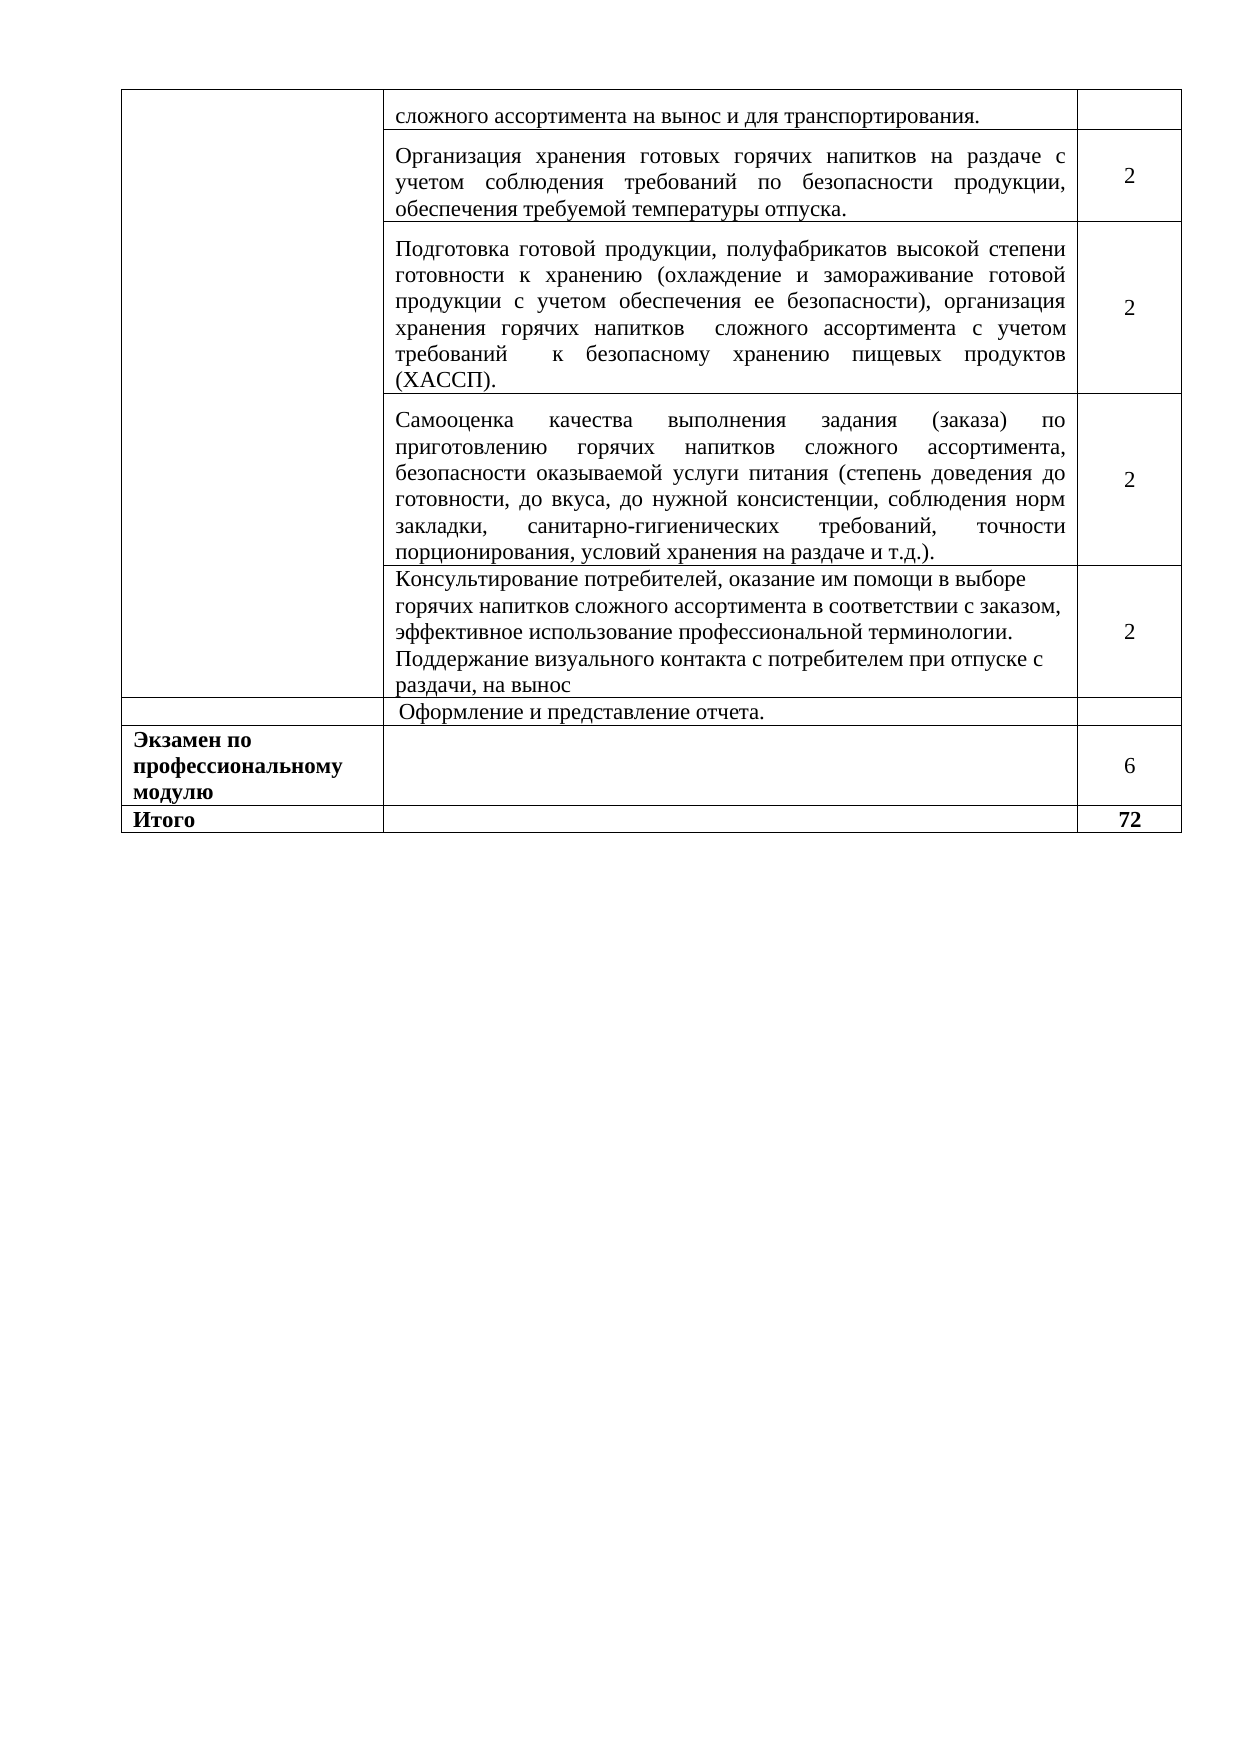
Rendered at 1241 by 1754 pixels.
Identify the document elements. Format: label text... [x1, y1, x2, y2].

table_cell 2 [1078, 90, 1181, 128]
table_cell 72 [1078, 806, 1181, 832]
table_cell 2 [1078, 222, 1181, 393]
table_cell [384, 726, 1077, 805]
table_cell 6 [1078, 726, 1181, 805]
table_cell Консультирование потребителей, оказание им помощи в выборе горячих напитков сложного ассортимента в соответствии с заказом, эффективное использование профессиональной терминологии. Поддержание визуального контакта с потребителем при отпуске с раздачи, на вынос [384, 566, 1077, 697]
table_cell [384, 806, 1077, 832]
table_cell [384, 90, 1077, 128]
table_cell Подготовка готовой продукции, полуфабрикатов высокой степени готовности к хранению (охлаждение и замораживание готовой продукции с учетом обеспечения ее безопасности), организация хранения горячих напитков сложного ассортимента с учетом требований к безопасному хранению пищевых продуктов (ХАССП). [384, 222, 1077, 393]
table_cell Итого [122, 806, 383, 832]
table_cell Самооценка качества выполнения задания (заказа) по приготовлению горячих напитков сложного ассортимента, безопасности оказываемой услуги питания (степень доведения до готовности, до вкуса, до нужной консистенции, соблюдения норм закладки, санитарно-гигиенических требований, точности порционирования, условий хранения на раздаче и т.д.). [384, 394, 1077, 564]
table_cell [122, 698, 383, 725]
table_cell Экзамен по профессиональному модулю [122, 726, 383, 805]
table_cell 2 [1078, 566, 1181, 697]
table_cell 2 [1078, 394, 1181, 564]
table_cell Оформление и представление отчета. [384, 698, 1077, 725]
table_cell 2 [1078, 130, 1181, 221]
table_cell Организация хранения готовых горячих напитков на раздаче с учетом соблюдения требований по безопасности продукции, обеспечения требуемой температуры отпуска. [384, 130, 1077, 221]
table_cell [1078, 698, 1181, 725]
